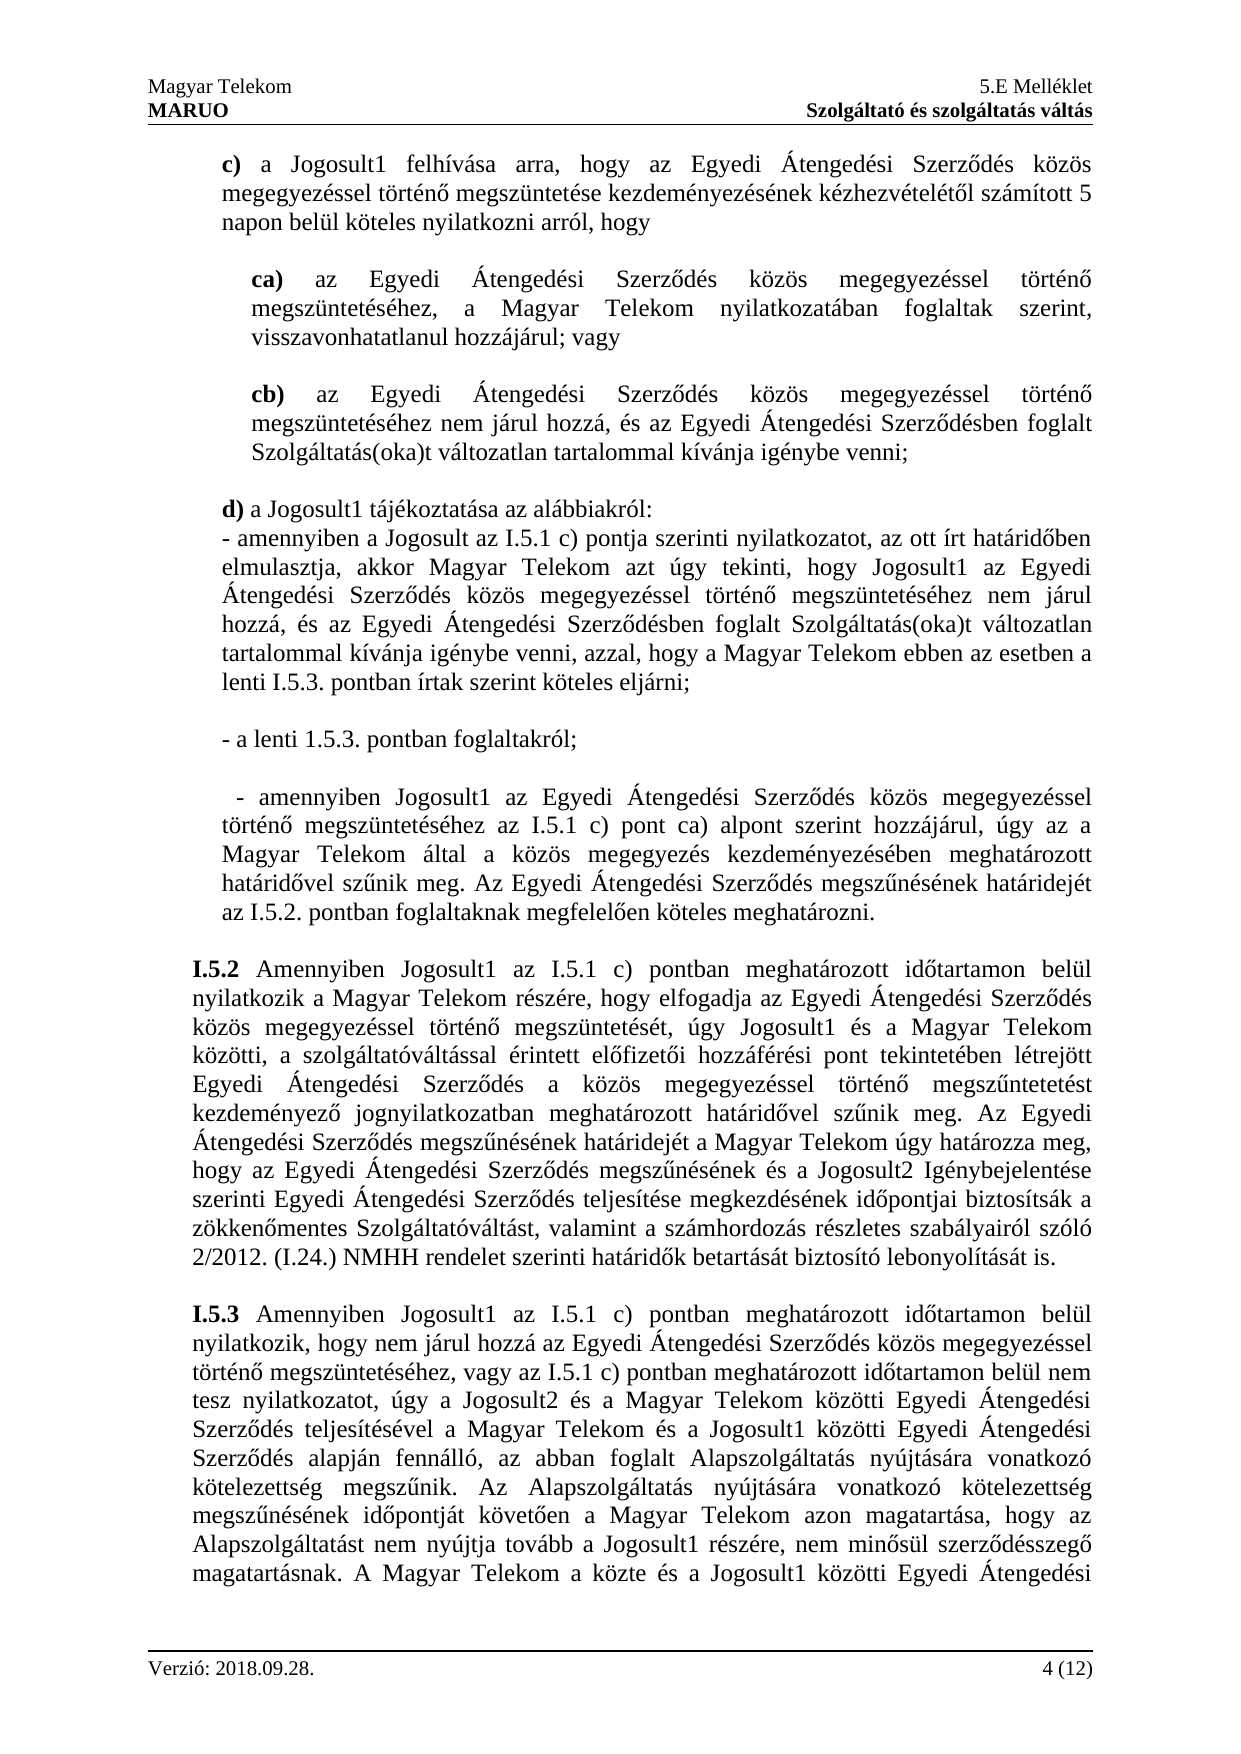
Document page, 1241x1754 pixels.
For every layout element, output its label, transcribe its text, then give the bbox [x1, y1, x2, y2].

text - amennyiben Jogosult1 az Egyedi Átengedési Szerződés közös megegyezéssel történő megszüntetéséhez az I.5.1 c) pont ca) alpont szerint hozzájárul, úgy az a Magyar Telekom által a közös megegyezés kezdeményezésében meghatározott határidővel szűnik meg. Az Egyedi Átengedési Szerződés megszűnésének határidejét az I.5.2. pontban foglaltaknak megfelelően köteles meghatározni. [222, 782, 1093, 925]
text c) a Jogosult1 felhívása arra, hogy az Egyedi Átengedési Szerződés közös megegyezéssel történő megszüntetése kezdeményezésének kézhezvételétől számított 5 napon belül köteles nyilatkozni arról, hogy [222, 149, 1093, 235]
text d) a Jogosult1 tájékoztatása az alábbiakról: [222, 494, 1093, 523]
text ca) az Egyedi Átengedési Szerződés közös megegyezéssel történő megszüntetéséhez, a Magyar Telekom nyilatkozatában foglaltak szerint, visszavonhatatlanul hozzájárul; vagy [251, 264, 1093, 350]
text cb) az Egyedi Átengedési Szerződés közös megegyezéssel történő megszüntetéséhez nem járul hozzá, és az Egyedi Átengedési Szerződésben foglalt Szolgáltatás(oka)t változatlan tartalommal kívánja igénybe venni; [251, 379, 1093, 465]
text - a lenti 1.5.3. pontban foglaltakról; [222, 724, 1093, 753]
text - amennyiben a Jogosult az I.5.1 c) pontja szerinti nyilatkozatot, az ott írt határidőben elmulasztja, akkor Magyar Telekom azt úgy tekinti, hogy Jogosult1 az Egyedi Átengedési Szerződés közös megegyezéssel történő megszüntetéséhez nem járul hozzá, és az Egyedi Átengedési Szerződésben foglalt Szolgáltatás(oka)t változatlan tartalommal kívánja igénybe venni, azzal, hogy a Magyar Telekom ebben az esetben a lenti I.5.3. pontban írtak szerint köteles eljárni; [222, 523, 1093, 695]
subtitle I.5.2 Amennyiben Jogosult1 az I.5.1 c) pontban meghatározott időtartamon belül nyilatkozik a Magyar Telekom részére, hogy elfogadja az Egyedi Átengedési Szerződés közös megegyezéssel történő megszüntetését, úgy Jogosult1 és a Magyar Telekom közötti, a szolgáltatóváltással érintett előfizetői hozzáférési pont tekintetében létrejött Egyedi Átengedési Szerződés a közös megegyezéssel történő megszűntetetést kezdeményező jognyilatkozatban meghatározott határidővel szűnik meg. Az Egyedi Átengedési Szerződés megszűnésének határidejét a Magyar Telekom úgy határozza meg, hogy az Egyedi Átengedési Szerződés megszűnésének és a Jogosult2 Igénybejelentése szerinti Egyedi Átengedési Szerződés teljesítése megkezdésének időpontjai biztosítsák a zökkenőmentes Szolgáltatóváltást, valamint a számhordozás részletes szabályairól szóló 2/2012. (I.24.) NMHH rendelet szerinti határidők betartását biztosító lebonyolítását is. [192, 954, 1093, 1270]
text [192, 1299, 1093, 1587]
